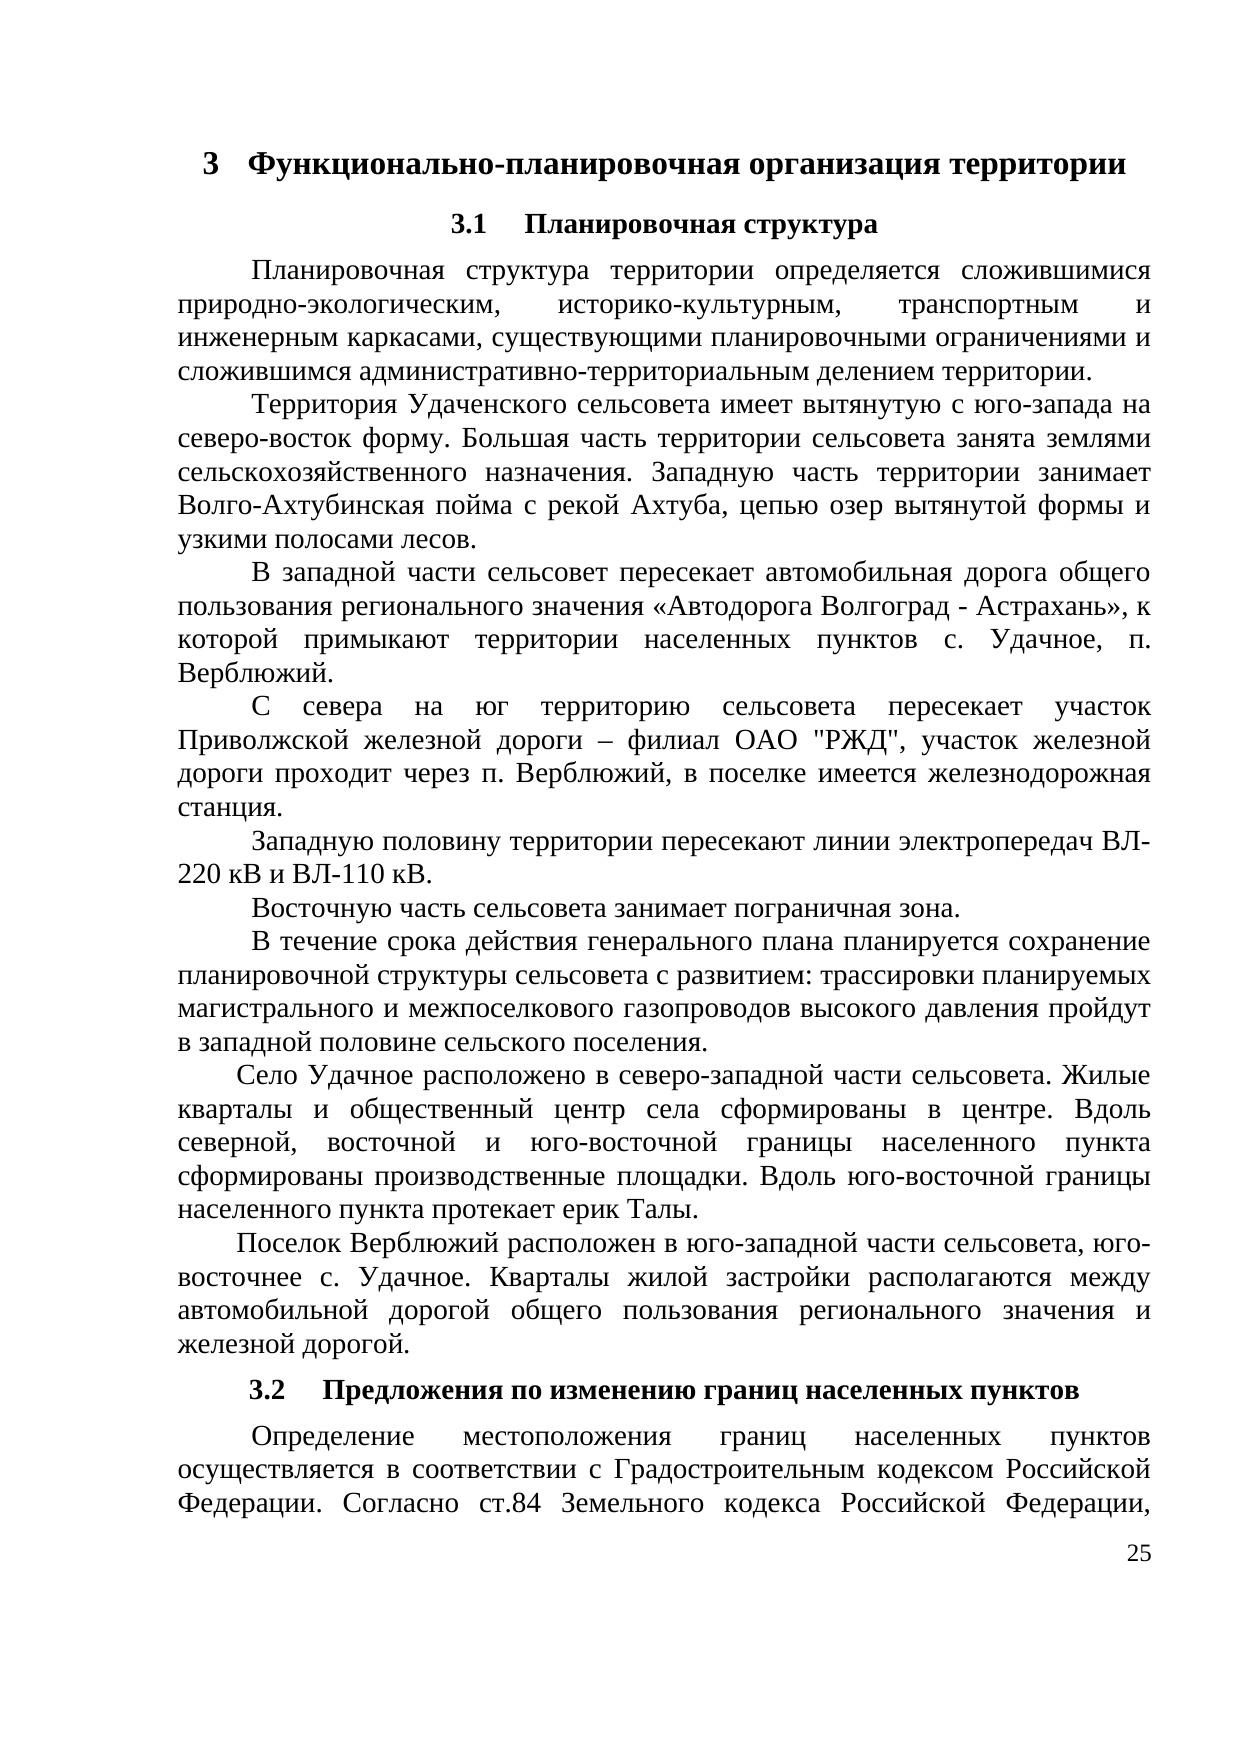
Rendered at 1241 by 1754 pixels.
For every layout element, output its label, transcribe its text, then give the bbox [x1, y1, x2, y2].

subtitle Предложения по изменению границ населенных пунктов [177, 1372, 1152, 1405]
text В течение срока действия генерального плана планируется сохранение планировочной структуры сельсовета с развитием: трассировки планируемых магистрального и межпоселкового газопроводов высокого давления пройдут в западной половине сельского поселения. [177, 923, 1152, 1057]
subtitle Функционально-планировочная организация территории [177, 143, 1152, 181]
text В западной части сельсовет пересекает автомобильная дорога общего пользования регионального значения «Автодорога Волгоград - Астрахань», к которой примыкают территории населенных пунктов с. Удачное, п. Верблюжий. [177, 554, 1152, 688]
text Восточную часть сельсовета занимает пограничная зона. [177, 890, 1152, 923]
text Западную половину территории пересекают линии электропередач ВЛ-220 кВ и ВЛ-110 кВ. [177, 823, 1152, 890]
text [177, 1418, 1152, 1518]
text Планировочная структура территории определяется сложившимися природно-экологическим, историко-культурным, транспортным и инженерным каркасами, существующими планировочными ограничениями и сложившимся административно-территориальным делением территории. [177, 252, 1152, 387]
text Территория Удаченского сельсовета имеет вытянутую с юго-запада на северо-восток форму. Большая часть территории сельсовета занята землями сельскохозяйственного назначения. Западную часть территории занимает Волго-Ахтубинская пойма с рекой Ахтуба, цепью озер вытянутой формы и узкими полосами лесов. [177, 387, 1152, 554]
text С севера на юг территорию сельсовета пересекает участок Приволжской железной дороги – филиал ОАО "РЖД", участок железной дороги проходит через п. Верблюжий, в поселке имеется железнодорожная станция. [177, 688, 1152, 823]
text Поселок Верблюжий расположен в юго-западной части сельсовета, юго-восточнее с. Удачное. Кварталы жилой застройки располагаются между автомобильной дорогой общего пользования регионального значения и железной дорогой. [177, 1225, 1152, 1359]
text Село Удачное расположено в северо-западной части сельсовета. Жилые кварталы и общественный центр села сформированы в центре. Вдоль северной, восточной и юго-восточной границы населенного пункта сформированы производственные площадки. Вдоль юго-восточной границы населенного пункта протекает ерик Талы. [177, 1057, 1152, 1225]
subtitle Планировочная структура [177, 206, 1152, 240]
